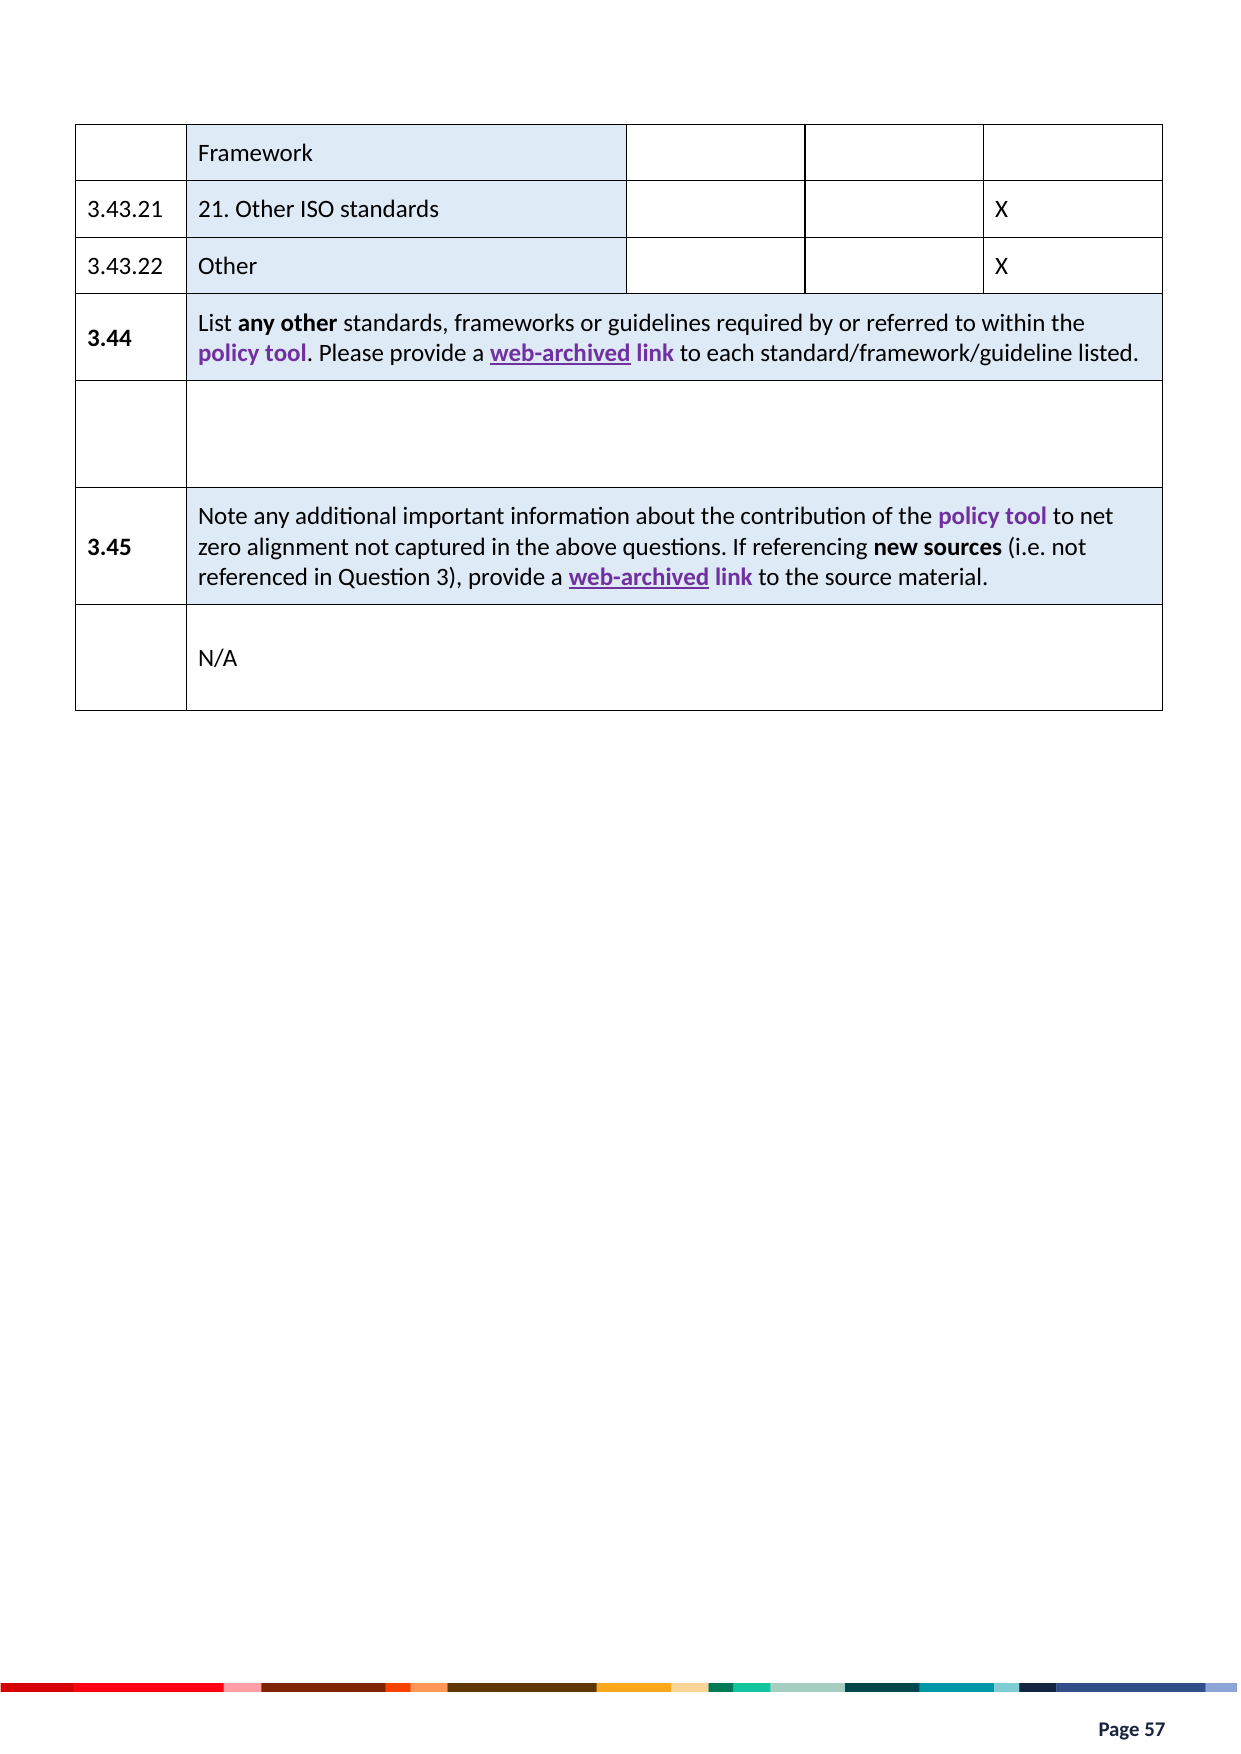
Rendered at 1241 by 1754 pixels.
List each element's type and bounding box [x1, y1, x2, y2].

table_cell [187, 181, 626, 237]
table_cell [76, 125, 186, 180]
picture [0, 1683, 1236, 1692]
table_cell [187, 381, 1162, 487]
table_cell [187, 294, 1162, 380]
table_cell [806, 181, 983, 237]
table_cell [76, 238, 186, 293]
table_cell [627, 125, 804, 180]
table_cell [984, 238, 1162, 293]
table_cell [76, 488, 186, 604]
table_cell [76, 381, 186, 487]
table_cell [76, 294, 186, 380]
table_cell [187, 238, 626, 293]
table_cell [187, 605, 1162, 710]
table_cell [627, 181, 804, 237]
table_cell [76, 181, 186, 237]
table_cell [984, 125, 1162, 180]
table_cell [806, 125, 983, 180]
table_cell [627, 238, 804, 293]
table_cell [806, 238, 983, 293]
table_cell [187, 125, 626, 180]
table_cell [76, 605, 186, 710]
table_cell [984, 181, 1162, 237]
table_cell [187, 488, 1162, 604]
